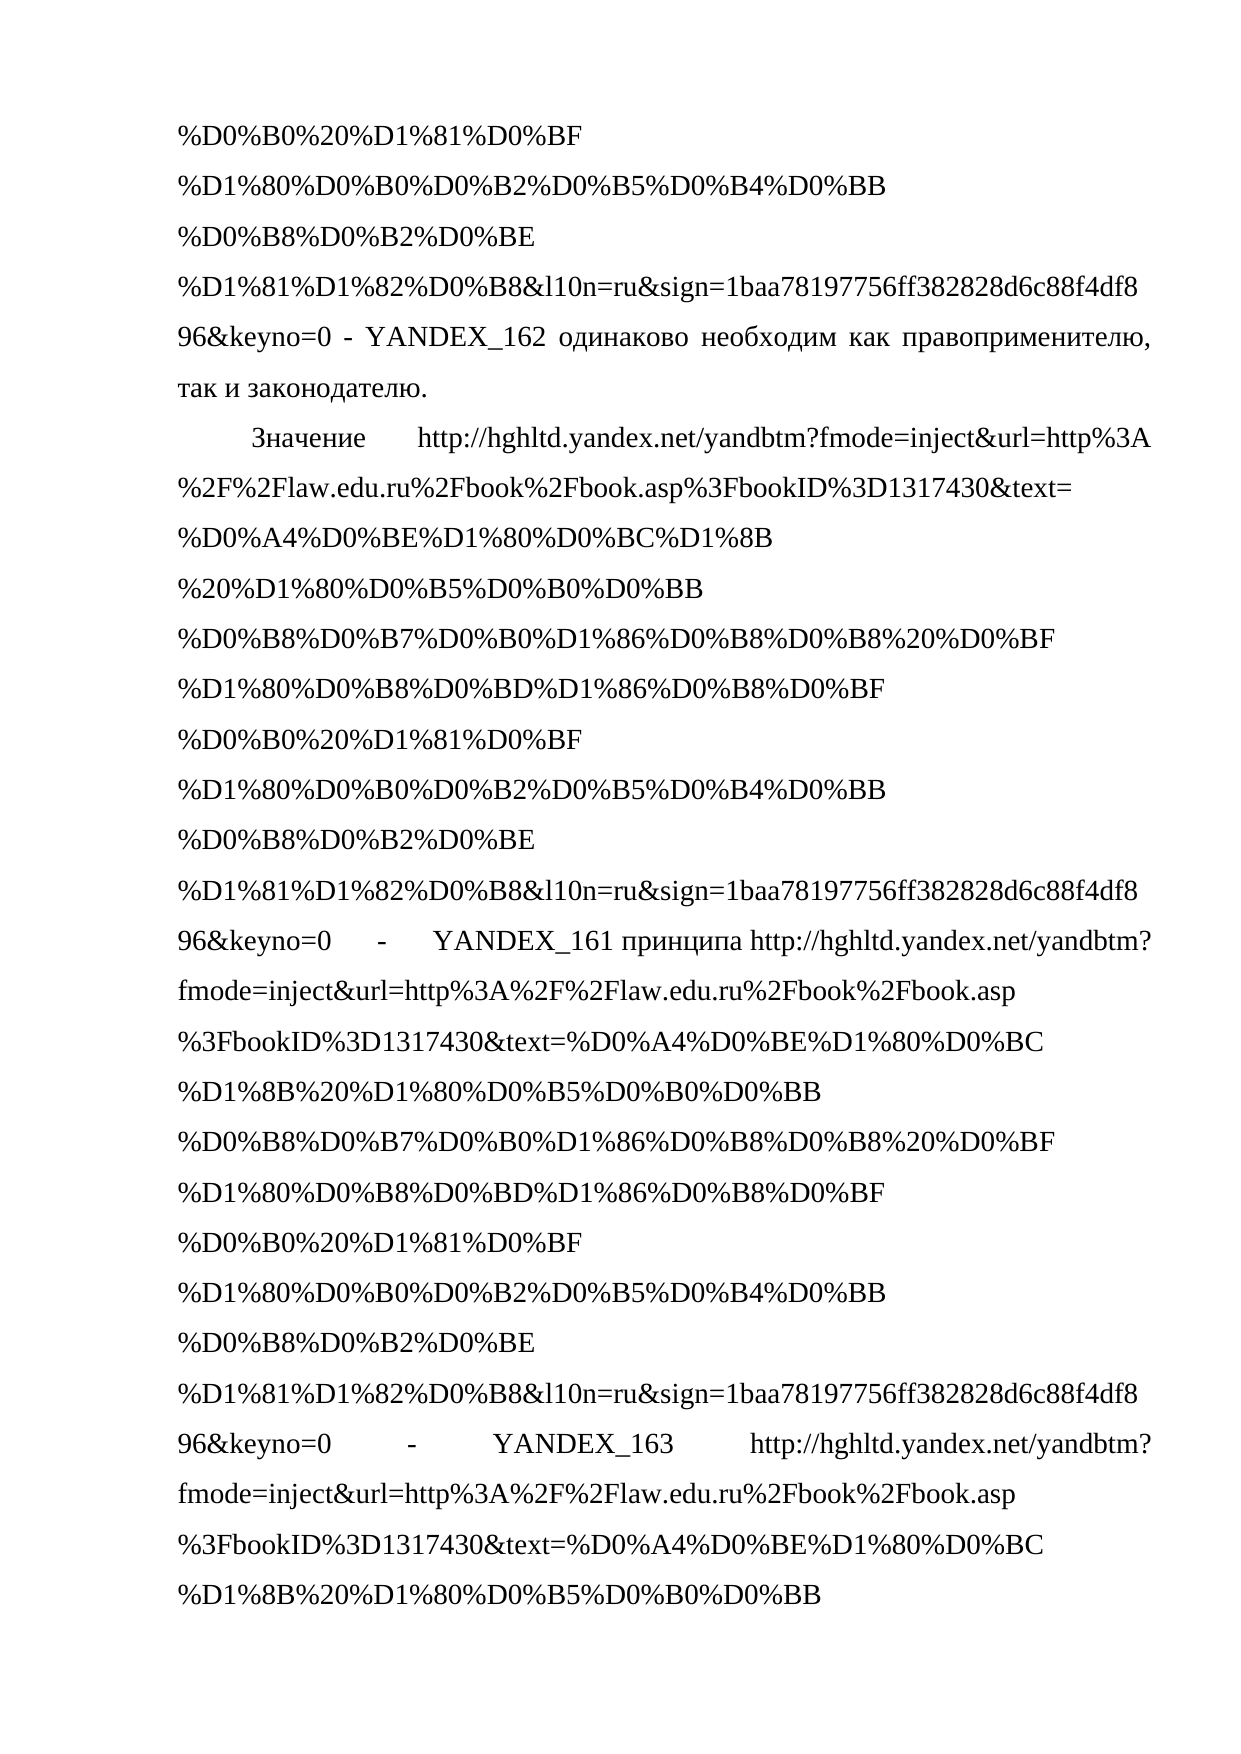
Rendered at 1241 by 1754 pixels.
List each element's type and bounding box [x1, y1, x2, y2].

text [177, 420, 1152, 1611]
text [177, 118, 1152, 403]
